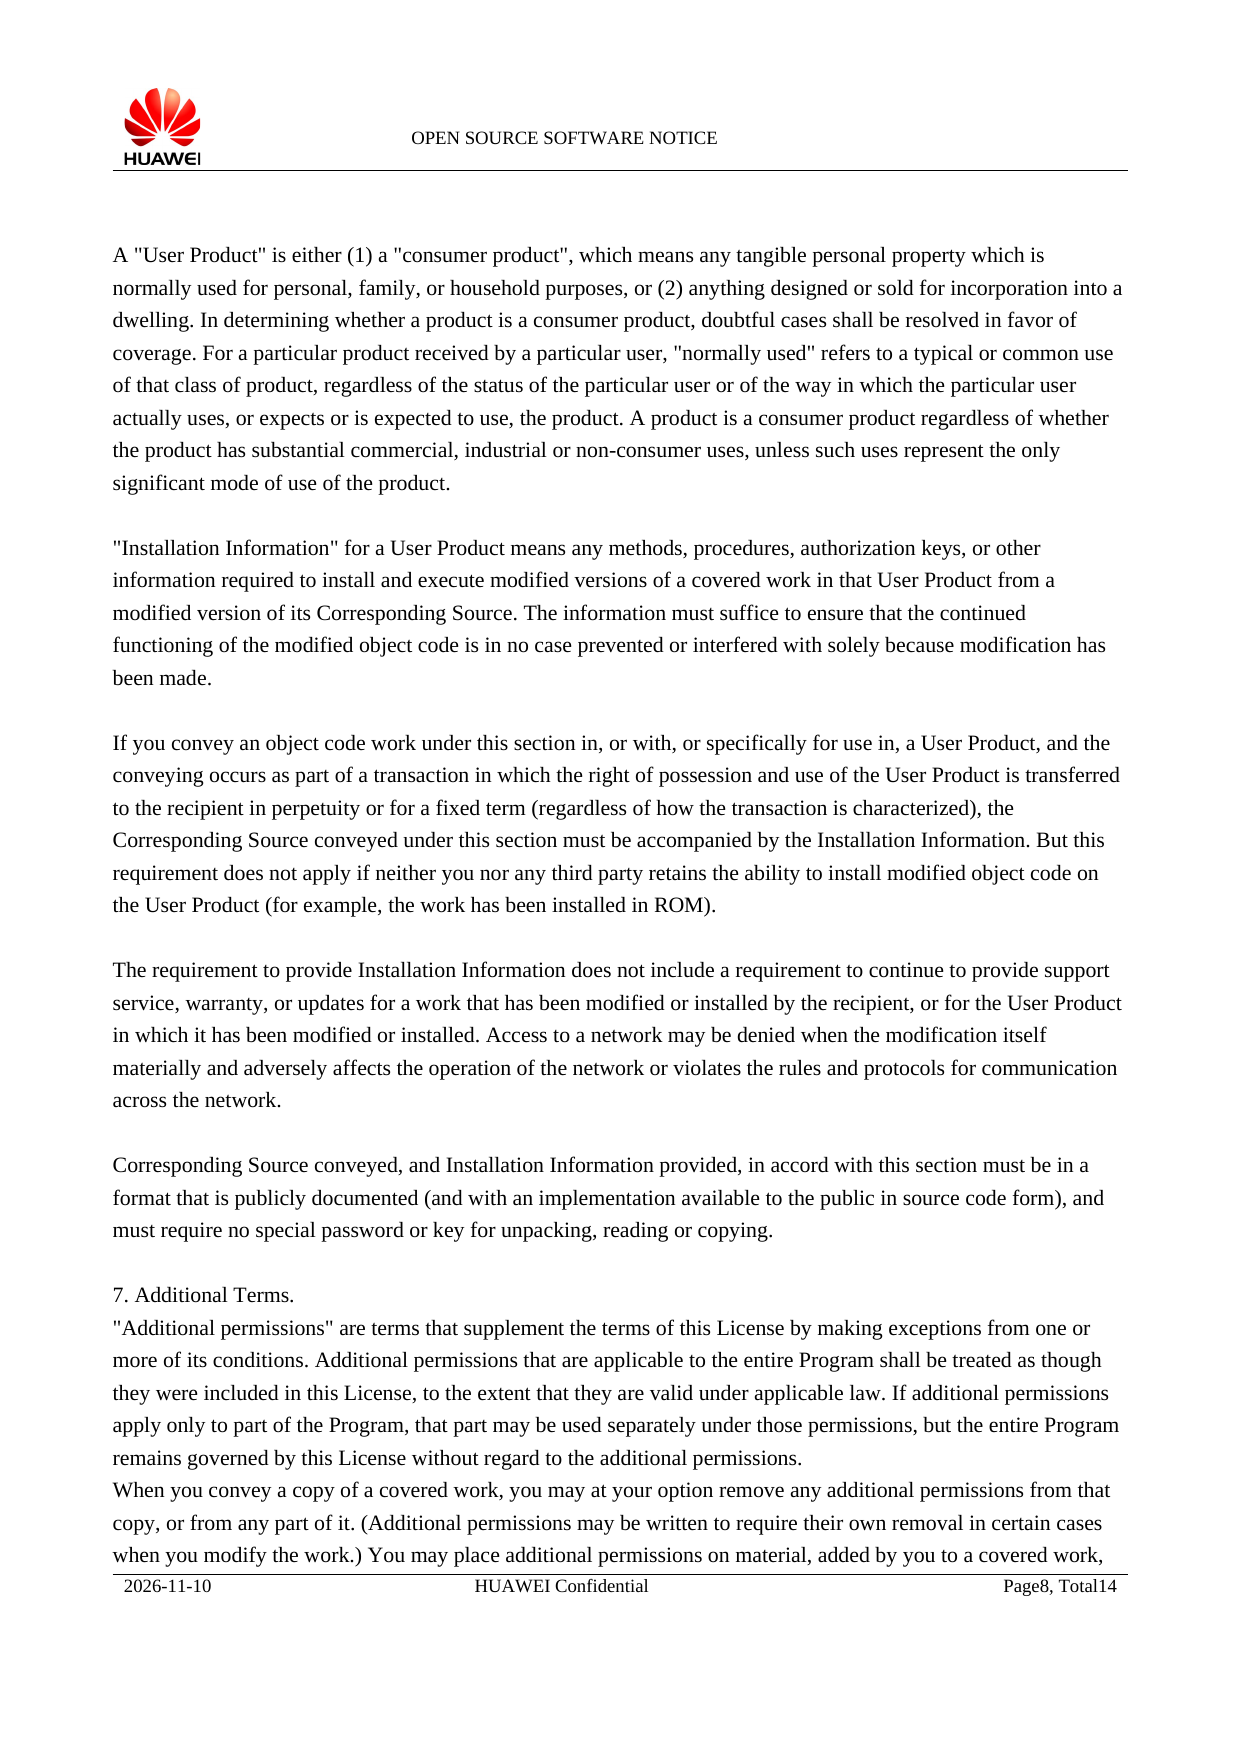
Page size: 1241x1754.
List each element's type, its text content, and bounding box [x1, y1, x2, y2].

picture [124, 88, 201, 165]
